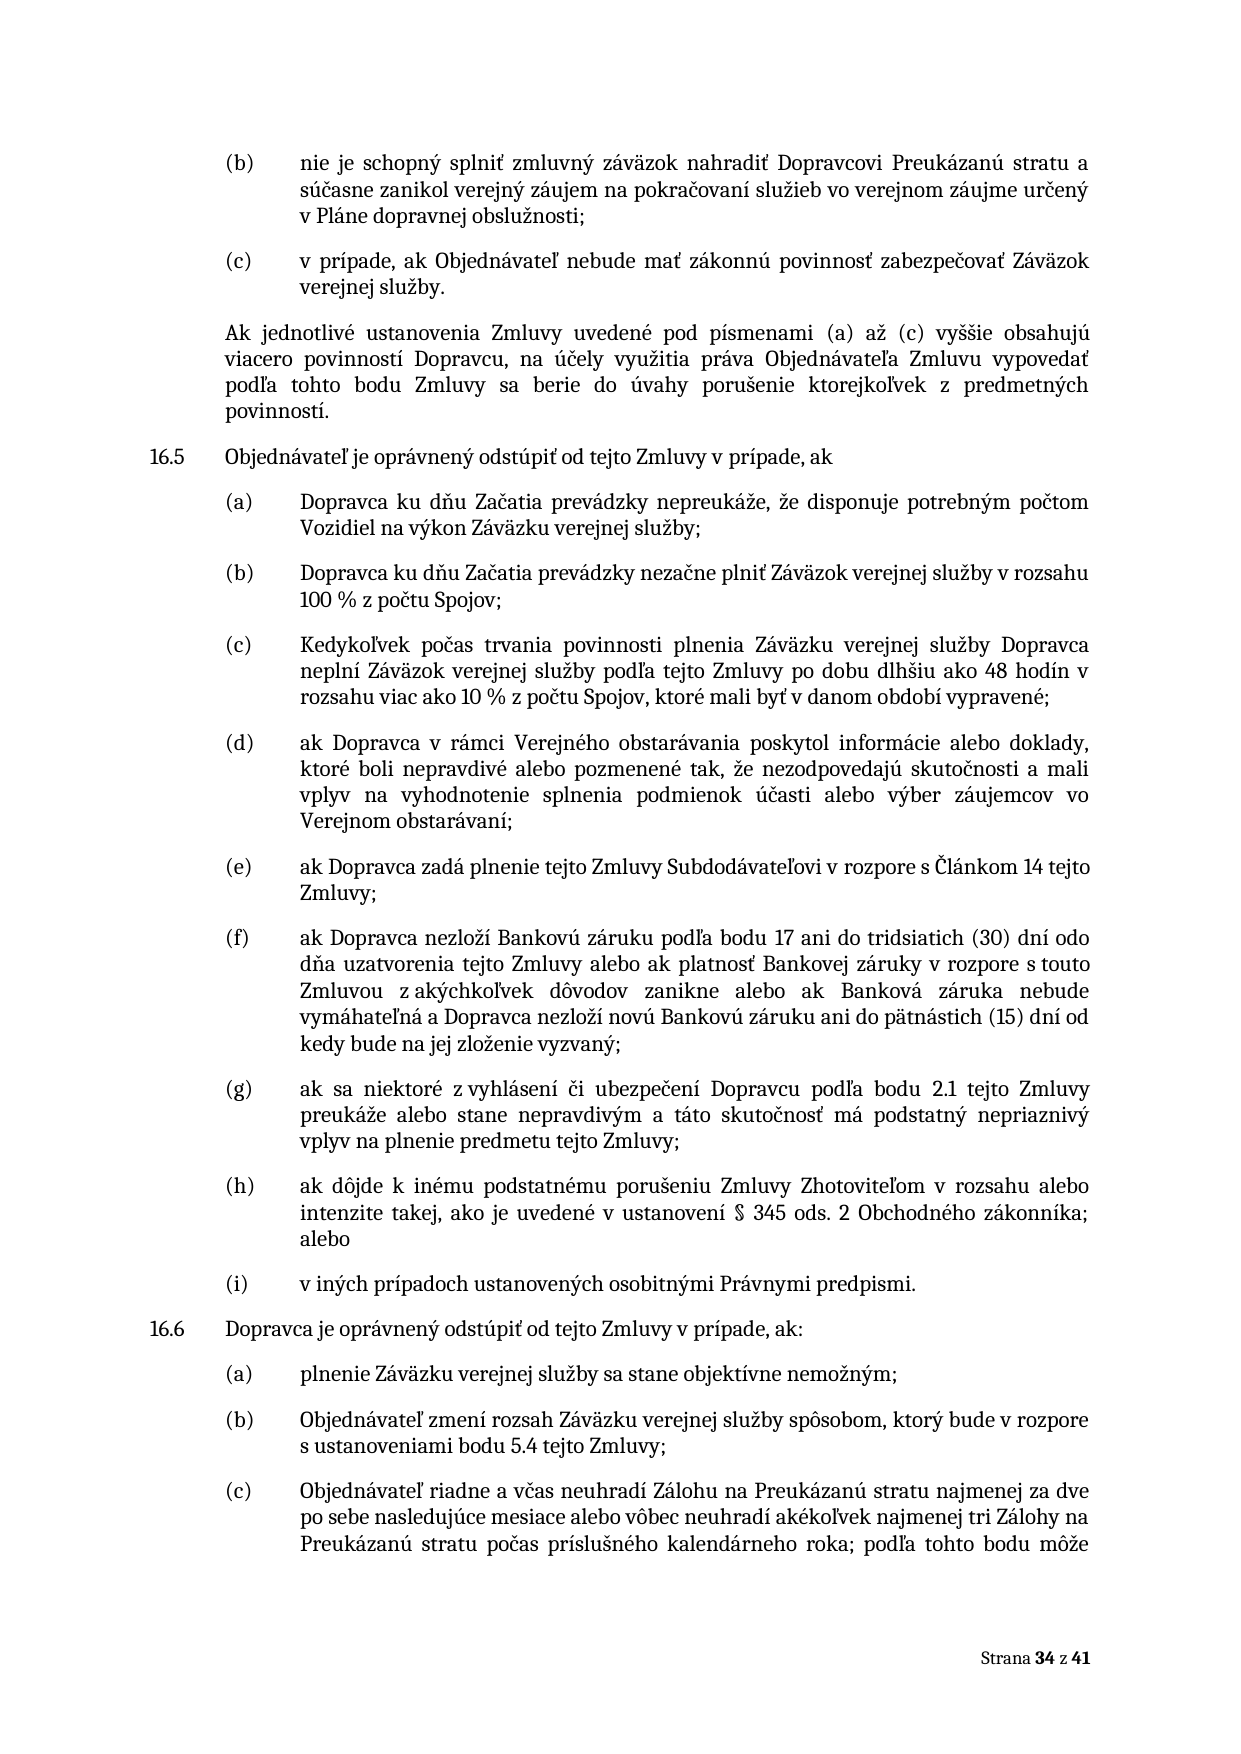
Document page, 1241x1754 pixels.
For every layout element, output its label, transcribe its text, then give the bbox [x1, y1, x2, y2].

subtitle Dopravca je oprávnený odstúpiť od tejto Zmluvy v prípade, ak: [150, 1316, 1090, 1342]
subtitle v prípade, ak Objednávateľ nebude mať zákonnú povinnosť zabezpečovať Záväzok verejnej služby. [225, 248, 1090, 301]
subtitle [225, 1478, 1090, 1557]
subtitle Objednávateľ zmení rozsah Záväzku verejnej služby spôsobom, ktorý bude v rozpore s ustanoveniami bodu 5.4 tejto Zmluvy; [225, 1406, 1090, 1459]
subtitle Objednávateľ je oprávnený odstúpiť od tejto Zmluvy v prípade, ak [150, 443, 1090, 470]
subtitle nie je schopný splniť zmluvný záväzok nahradiť Dopravcovi Preukázanú stratu a súčasne zanikol verejný záujem na pokračovaní služieb vo verejnom záujme určený v Pláne dopravnej obslužnosti; [225, 150, 1090, 229]
subtitle Dopravca ku dňu Začatia prevádzky nezačne plniť Záväzok verejnej služby v rozsahu 100 % z počtu Spojov; [225, 560, 1090, 613]
subtitle Ak jednotlivé ustanovenia Zmluvy uvedené pod písmenami (a) až (c) vyššie obsahujú viacero povinností Dopravcu, na účely využitia práva Objednávateľa Zmluvu vypovedať podľa tohto bodu Zmluvy sa berie do úvahy porušenie ktorejkoľvek z predmetných povinností. [225, 319, 1090, 425]
subtitle Kedykoľvek počas trvania povinnosti plnenia Záväzku verejnej služby Dopravca neplní Záväzok verejnej služby podľa tejto Zmluvy po dobu dlhšiu ako 48 hodín v rozsahu viac ako 10 % z počtu Spojov, ktoré mali byť v danom období vypravené; [225, 631, 1090, 711]
subtitle Dopravca ku dňu Začatia prevádzky nepreukáže, že disponuje potrebným počtom Vozidiel na výkon Záväzku verejnej služby; [225, 488, 1090, 541]
subtitle plnenie Záväzku verejnej služby sa stane objektívne nemožným; [225, 1361, 1090, 1388]
subtitle ak Dopravca nezloží Bankovú záruku podľa bodu 17 ani do tridsiatich (30) dní odo dňa uzatvorenia tejto Zmluvy alebo ak platnosť Bankovej záruky v rozpore s touto Zmluvou z akýchkoľvek dôvodov zanikne alebo ak Banková záruka nebude vymáhateľná a Dopravca nezloží novú Bankovú záruku ani do pätnástich (15) dní od kedy bude na jej zloženie vyzvaný; [225, 925, 1090, 1057]
subtitle v iných prípadoch ustanovených osobitnými Právnymi predpismi. [225, 1271, 1090, 1297]
subtitle ak Dopravca zadá plnenie tejto Zmluvy Subdodávateľovi v rozpore s Článkom 14 tejto Zmluvy; [225, 853, 1090, 906]
subtitle ak sa niektoré z vyhlásení či ubezpečení Dopravcu podľa bodu 2.1 tejto Zmluvy preukáže alebo stane nepravdivým a táto skutočnosť má podstatný nepriaznivý vplyv na plnenie predmetu tejto Zmluvy; [225, 1075, 1090, 1154]
subtitle ak Dopravca v rámci Verejného obstarávania poskytol informácie alebo doklady, ktoré boli nepravdivé alebo pozmenené tak, že nezodpovedajú skutočnosti a mali vplyv na vyhodnotenie splnenia podmienok účasti alebo výber záujemcov vo Verejnom obstarávaní; [225, 729, 1090, 835]
subtitle ak dôjde k inému podstatnému porušeniu Zmluvy Zhotoviteľom v rozsahu alebo intenzite takej, ako je uvedené v ustanovení § 345 ods. 2 Obchodného zákonníka; alebo [225, 1173, 1090, 1252]
